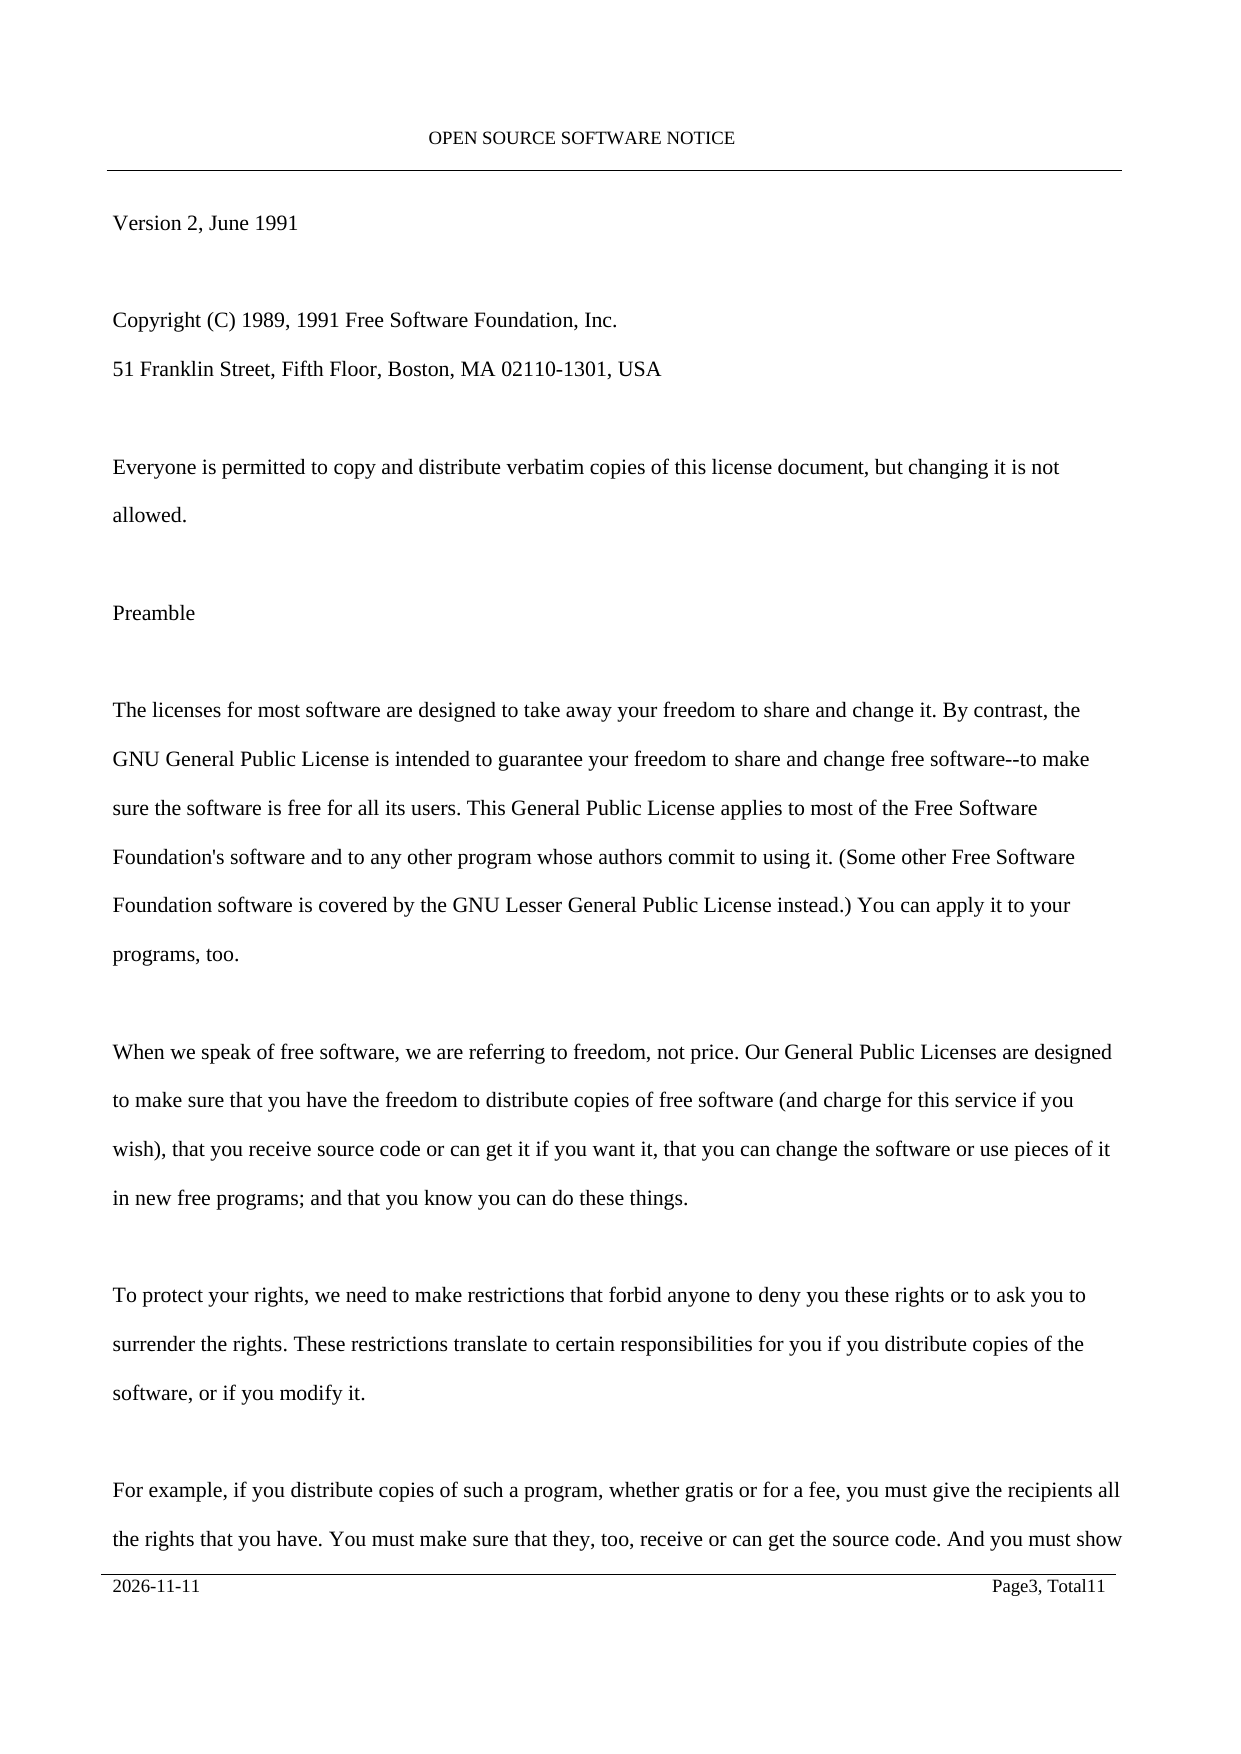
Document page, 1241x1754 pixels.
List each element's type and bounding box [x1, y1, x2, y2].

text [112, 206, 1128, 1555]
